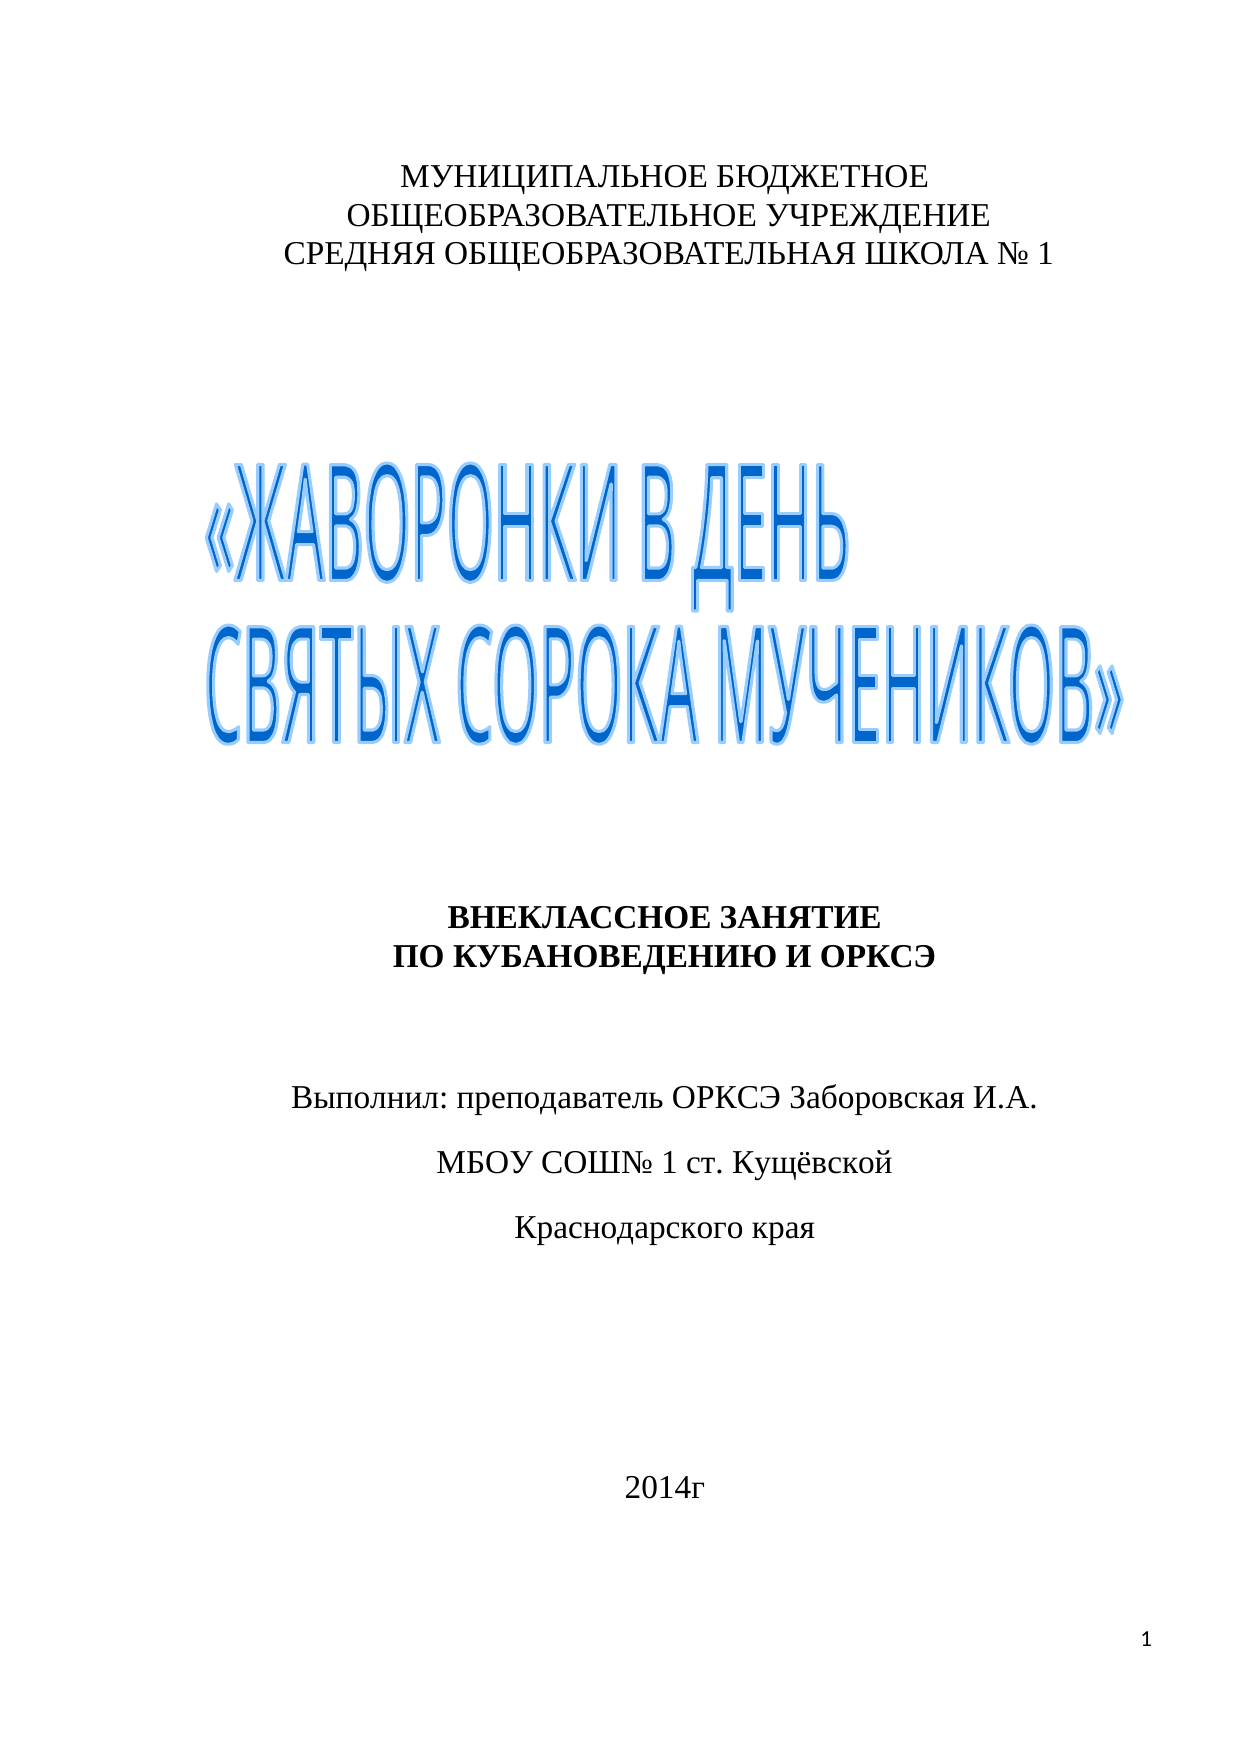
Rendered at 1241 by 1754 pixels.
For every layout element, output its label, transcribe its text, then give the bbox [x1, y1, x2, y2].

text общеобразовательное учреждение [177, 195, 1152, 233]
text внеклассное занятие [177, 898, 1152, 936]
text Муниципальное бюджетное [177, 156, 1152, 195]
text средняя общеобразовательная школа № 1 [177, 233, 1152, 271]
text 2014г [177, 1467, 1152, 1505]
text Краснодарского края [177, 1207, 1152, 1246]
text по кубановедению и ОРКСЭ [177, 936, 1152, 974]
text МБОУ СОШ№ 1 ст. Кущёвской [177, 1143, 1152, 1181]
text Выполнил: преподаватель ОРКСЭ Заборовская И.А. [177, 1078, 1152, 1116]
